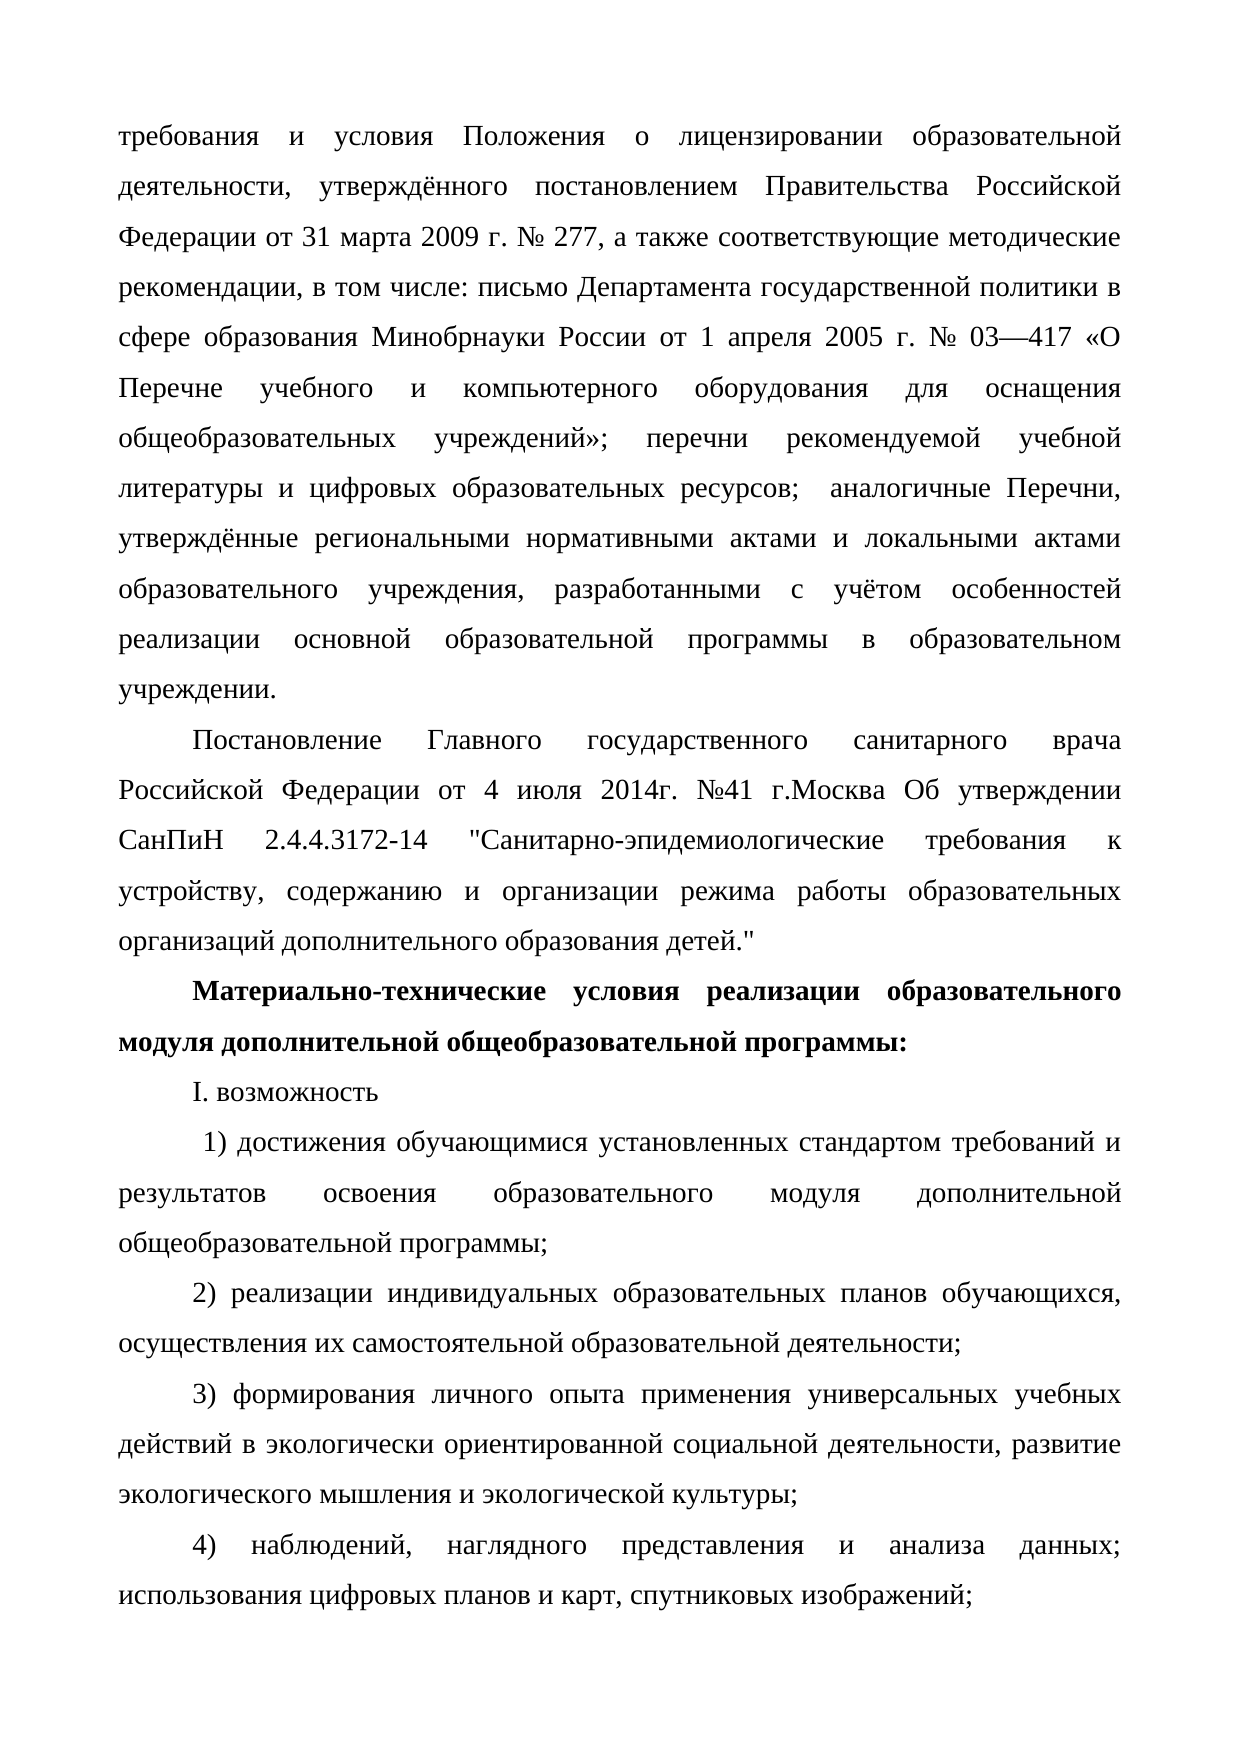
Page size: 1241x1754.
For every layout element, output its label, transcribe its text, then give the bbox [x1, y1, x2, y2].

text 1) достижения обучающимися установленных стандартом требований и результатов освоения образовательного модуля дополнительной общеобразовательной программы; [118, 1124, 1122, 1258]
text I. возможность [118, 1074, 1122, 1108]
text 2) реализации индивидуальных образовательных планов обучающихся, осуществления их самостоятельной образовательной деятельности; [118, 1275, 1122, 1359]
text 3) формирования личного опыта применения универсальных учебных действий в экологически ориентированной социальной деятельности, развитие экологического мышления и экологической культуры; [118, 1376, 1122, 1510]
text Материально-технические условия реализации образовательного модуля дополнительной общеобразовательной программы: [118, 973, 1122, 1057]
text Постановление Главного государственного санитарного врача Российской Федерации от 4 июля 2014г. №41 г.Москва Об утверждении СанПиН 2.4.4.3172-14 "Санитарно-эпидемиологические требования к устройству, содержанию и организации режима работы образовательных организаций дополнительного образования детей." [118, 722, 1122, 957]
text 4) наблюдений, наглядного представления и анализа данных; использования цифровых планов и карт, спутниковых изображений; [118, 1527, 1122, 1611]
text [118, 118, 1122, 705]
